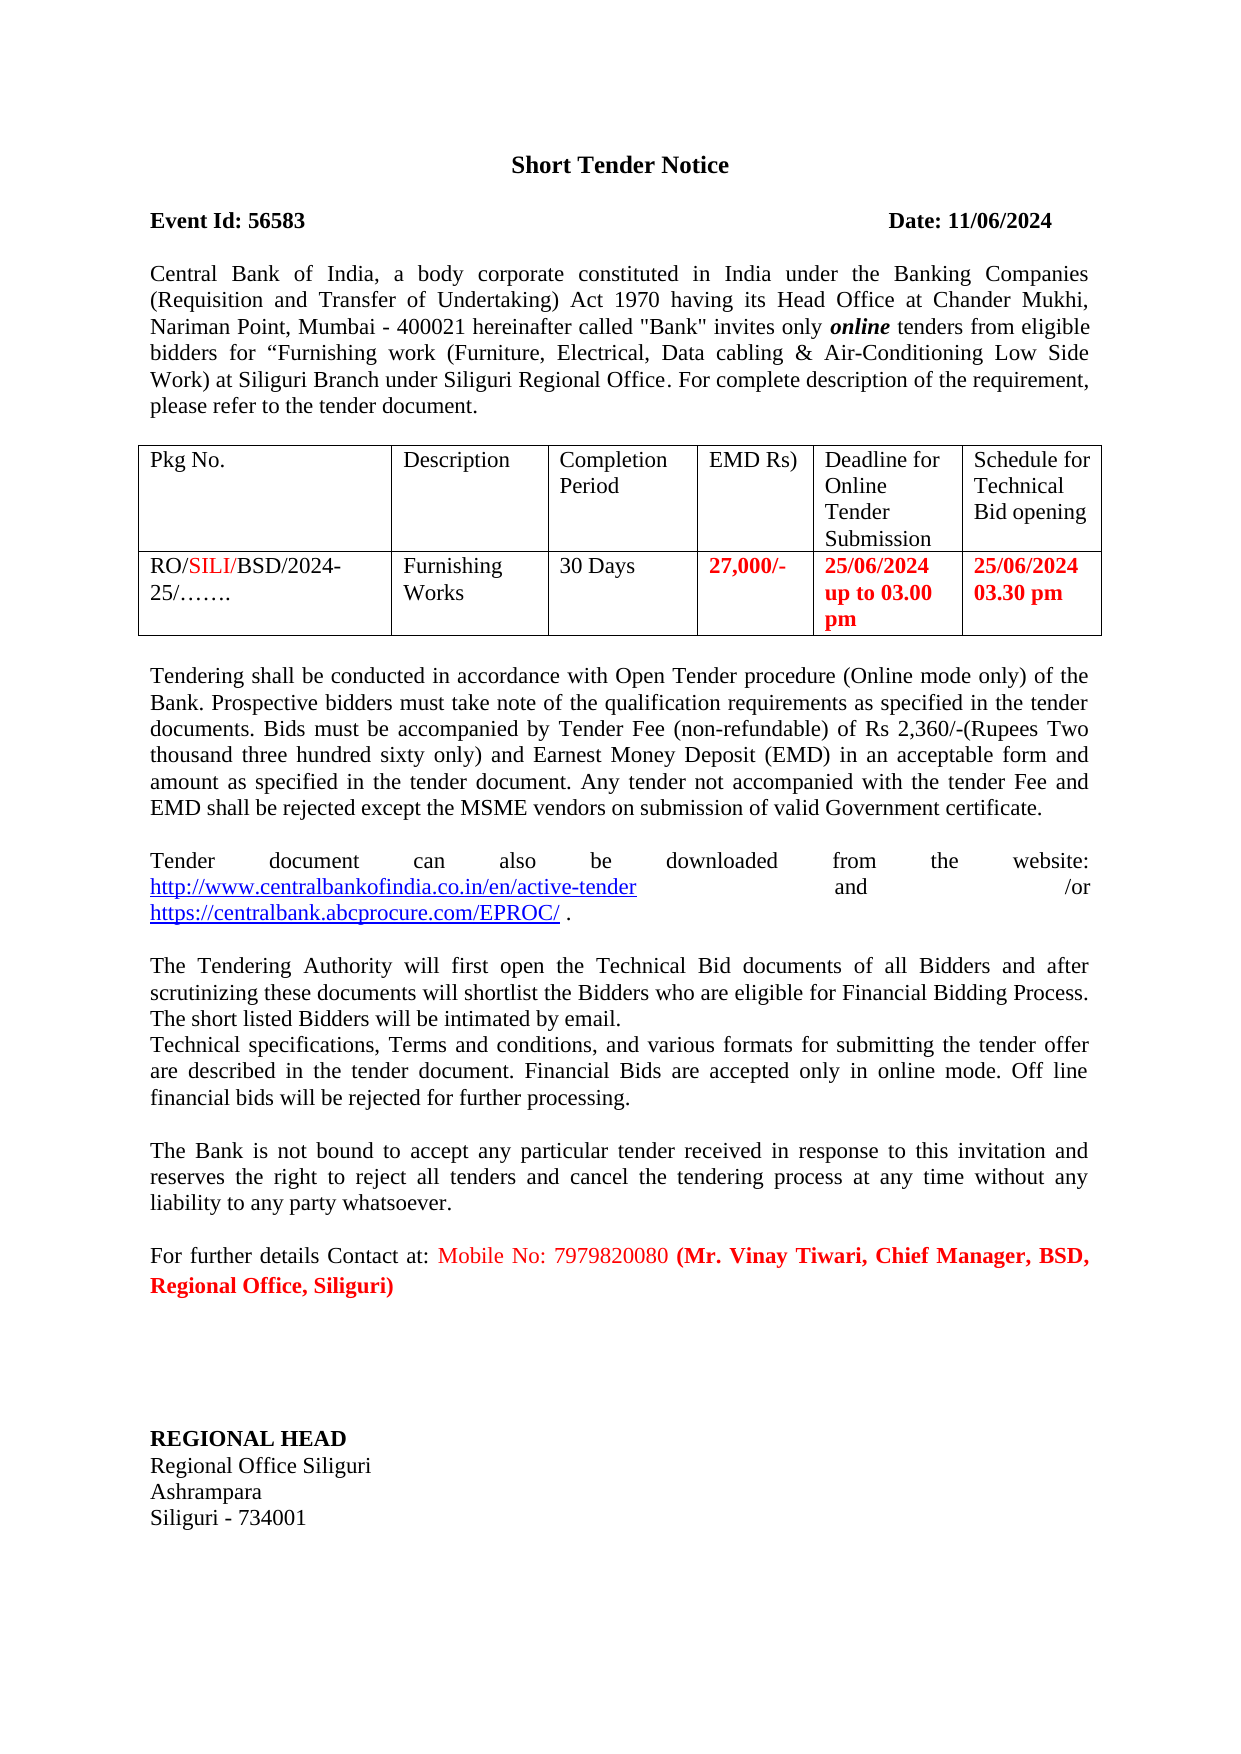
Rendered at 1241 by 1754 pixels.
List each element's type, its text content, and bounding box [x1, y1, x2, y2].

table_cell 25/06/2024 up to 03.00 pm [814, 552, 962, 635]
text The Bank is not bound to accept any particular tender received in response to this invitation and reserves the right to reject all tenders and cancel the tendering process at any time without any liability to any party whatsoever. [150, 1137, 1090, 1216]
text Tender document can also be downloaded from the website: http://www.centralbankofindia.co.in/en/active-tender and /or https://centralbank.abcprocure.com/EPROC/ . [150, 847, 1090, 926]
table_cell RO/SILI/BSD/2024-25/……. [139, 552, 391, 635]
text For further details Contact at: Mobile No: 7979820080 (Mr. Vinay Tiwari, Chief Manager, BSD, Regional Office, Siliguri) [150, 1242, 1090, 1299]
table_header Description [392, 446, 548, 551]
table_header EMD Rs) [698, 446, 813, 551]
table_header Pkg No. [139, 446, 391, 551]
table_cell 25/06/2024 03.30 pm [963, 552, 1101, 635]
table_header Schedule for Technical Bid opening [963, 446, 1101, 551]
text Central Bank of India, a body corporate constituted in India under the Banking Companies (Requisition and Transfer of Undertaking) Act 1970 having its Head Office at Chander Mukhi, Nariman Point, Mumbai - 400021 hereinafter called "Bank" invites only online tenders from eligible bidders for “Furnishing work (Furniture, Electrical, Data cabling & Air-Conditioning Low Side Work) at Siliguri Branch under Siliguri Regional Office. For complete description of the requirement, please refer to the tender document. [150, 260, 1090, 418]
table_cell 30 Days [549, 552, 697, 635]
table_cell 27,000/- [698, 552, 813, 635]
table_cell Furnishing Works [392, 552, 548, 635]
text Technical specifications, Terms and conditions, and various formats for submitting the tender offer are described in the tender document. Financial Bids are accepted only in online mode. Off line financial bids will be rejected for further processing. [150, 1031, 1090, 1110]
text Short Tender Notice [150, 150, 1090, 179]
text Siliguri - 734001 [150, 1504, 1090, 1531]
text The Tendering Authority will first open the Technical Bid documents of all Bidders and after scrutinizing these documents will shortlist the Bidders who are eligible for Financial Bidding Process. The short listed Bidders will be intimated by email. [150, 952, 1090, 1031]
text Ashrampara [150, 1478, 1090, 1504]
table_header Deadline for Online Tender Submission [814, 446, 962, 551]
text Tendering shall be conducted in accordance with Open Tender procedure (Online mode only) of the Bank. Prospective bidders must take note of the qualification requirements as specified in the tender documents. Bids must be accompanied by Tender Fee (non-refundable) of Rs 2,360/-(Rupees Two thousand three hundred sixty only) and Earnest Money Deposit (EMD) in an acceptable form and amount as specified in the tender document. Any tender not accompanied with the tender Fee and EMD shall be rejected except the MSME vendors on submission of valid Government certificate. [150, 662, 1090, 820]
text Regional Office Siliguri [150, 1452, 1090, 1478]
text Event Id: 56583 Date: 11/06/2024 [150, 207, 1090, 234]
table_header Completion Period [549, 446, 697, 551]
text REGIONAL HEAD [150, 1425, 1090, 1452]
